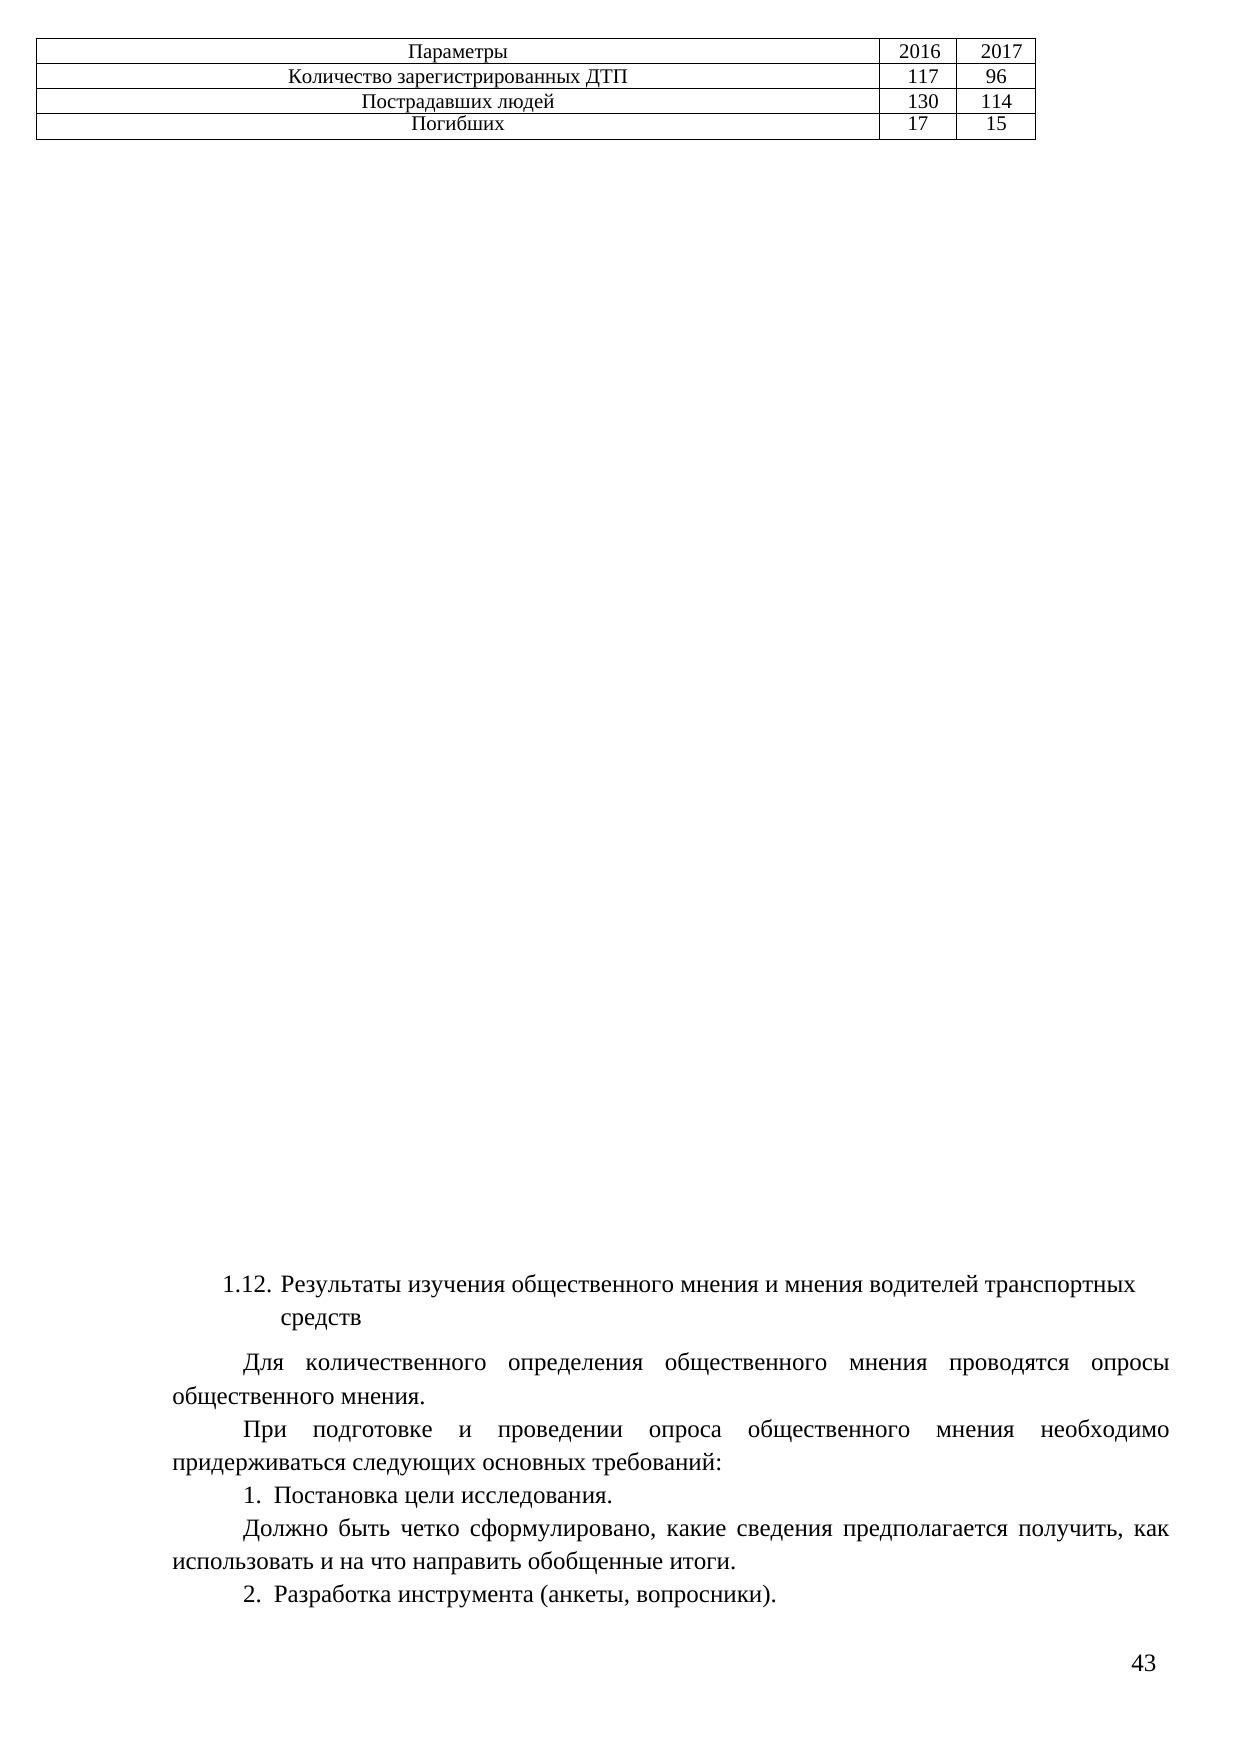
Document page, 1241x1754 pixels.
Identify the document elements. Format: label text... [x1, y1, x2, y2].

list Разработка инструмента (анкеты, вопросники). [172, 1576, 1171, 1609]
table_cell 15 [957, 114, 1035, 139]
table_header 2016 [880, 39, 956, 63]
table_cell Пострадавших людей [37, 89, 879, 113]
table_cell 117 [880, 64, 956, 88]
table_cell 96 [957, 64, 1035, 88]
table_cell 17 [880, 114, 956, 139]
table_header 2017 [957, 39, 1035, 63]
text 43 [1131, 1651, 1156, 1676]
list Результаты изучения общественного мнения и мнения водителей транспортных средств [222, 1266, 1171, 1332]
table_cell Погибших [37, 114, 879, 139]
text При подготовке и проведении опроса общественного мнения необходимо придерживаться следующих основных требований: [172, 1411, 1171, 1477]
table_cell 130 [880, 89, 956, 113]
text Для количественного определения общественного мнения проводятся опросы общественного мнения. [172, 1344, 1171, 1411]
table_cell 114 [957, 89, 1035, 113]
table_header Параметры [37, 39, 879, 63]
list Постановка цели исследования. [172, 1477, 1171, 1510]
table_cell Количество зарегистрированных ДТП [37, 64, 879, 88]
text Должно быть четко сформулировано, какие сведения предполагается получить, как использовать и на что направить обобщенные итоги. [172, 1510, 1171, 1576]
